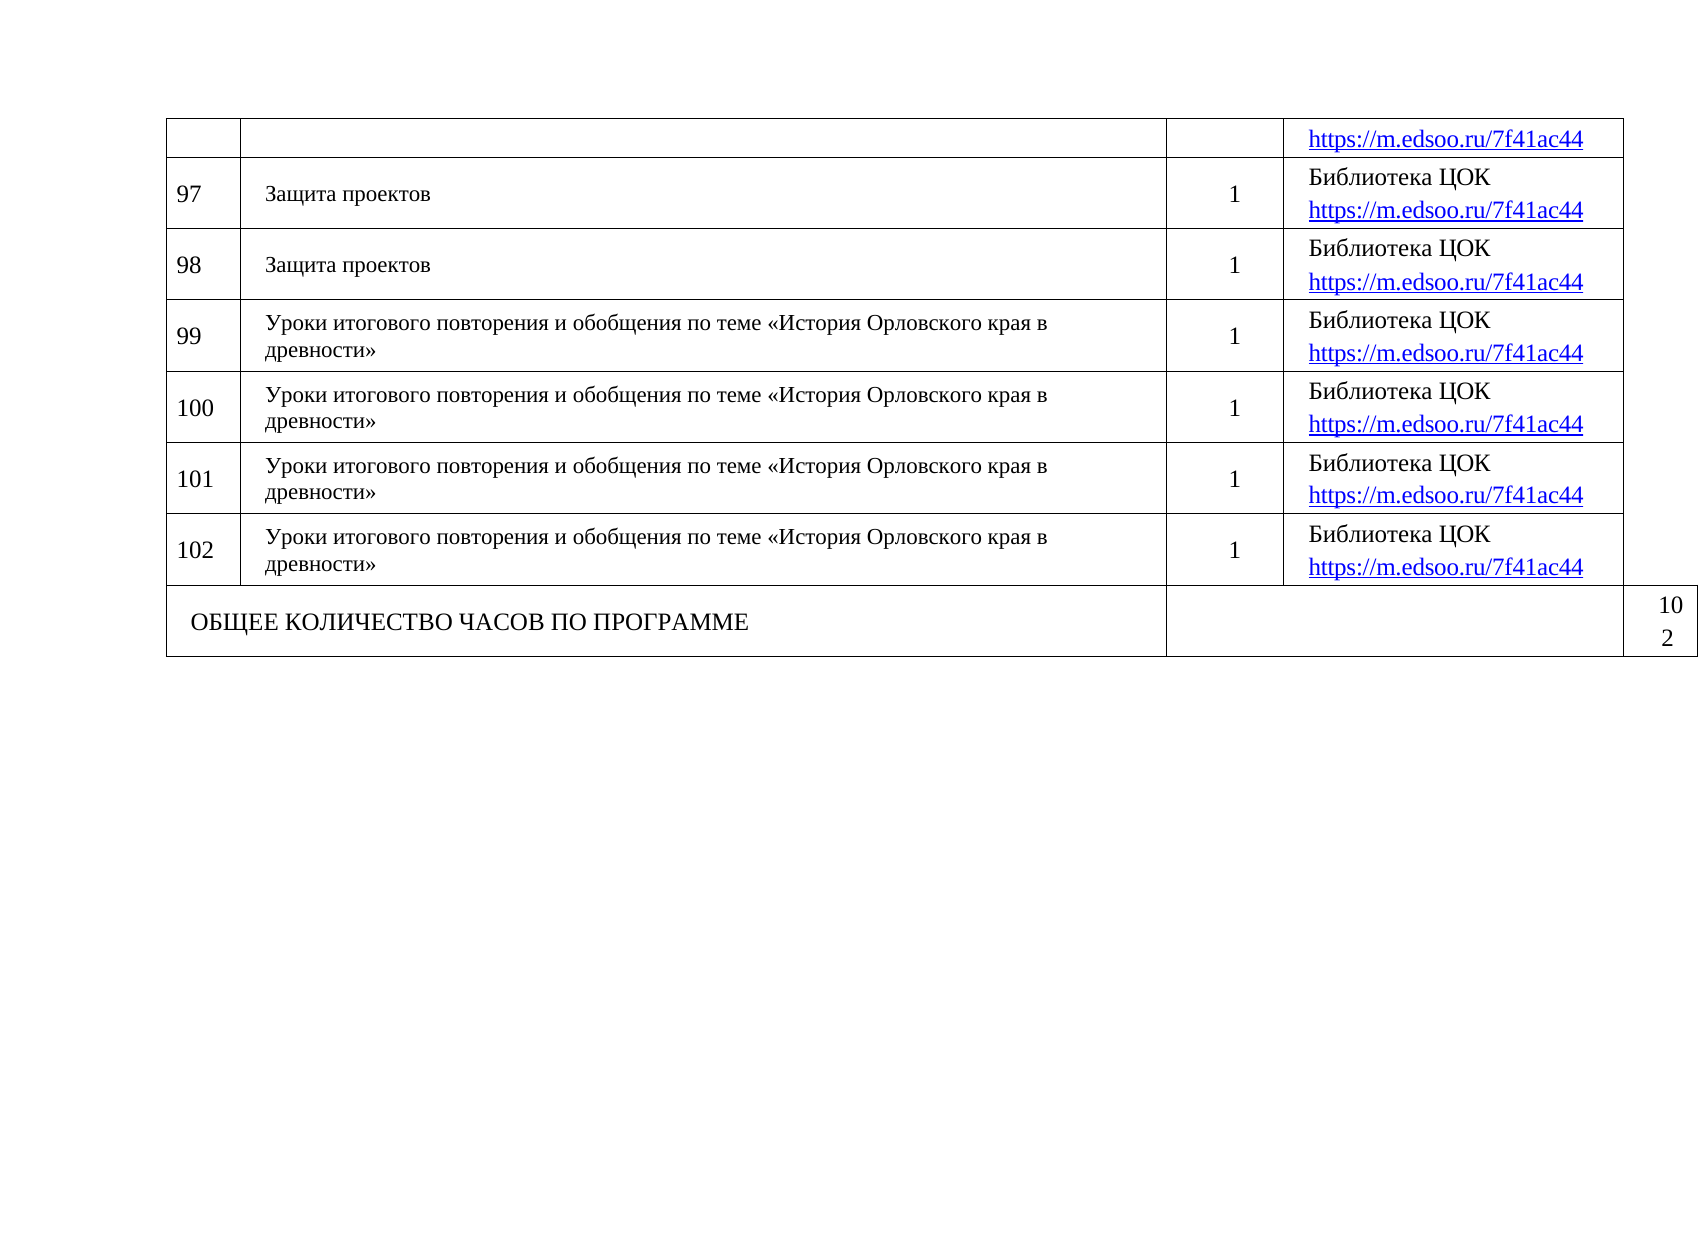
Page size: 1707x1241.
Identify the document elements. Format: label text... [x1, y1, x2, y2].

table_cell 97 [167, 158, 240, 228]
table_cell 98 [167, 229, 240, 299]
table_cell Уроки итогового повторения и обобщения по теме «История Орловского края в древности» [241, 372, 1166, 442]
table_cell Уроки итогового повторения и обобщения по теме «История Орловского края в древности» [241, 514, 1166, 584]
table_cell 99 [167, 300, 240, 371]
table_cell Библиотека ЦОК https://m.edsoo.ru/7f41ac44 [1284, 372, 1623, 442]
table_cell 102 [1624, 586, 1697, 656]
table_cell Библиотека ЦОК https://m.edsoo.ru/7f41ac44 [1284, 229, 1623, 299]
table_cell Библиотека ЦОК https://m.edsoo.ru/7f41ac44 [1284, 514, 1623, 584]
table_cell 100 [167, 372, 240, 442]
table_cell 102 [167, 514, 240, 584]
table_cell Библиотека ЦОК https://m.edsoo.ru/7f41ac44 [1284, 300, 1623, 371]
table_cell 1 [1167, 300, 1283, 371]
table_cell ОБЩЕЕ КОЛИЧЕСТВО ЧАСОВ ПО ПРОГРАММЕ [167, 586, 1166, 656]
table_cell 1 [1167, 158, 1283, 228]
table_cell 1 [1167, 119, 1283, 156]
table_cell 1 [1167, 443, 1283, 513]
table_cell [1284, 158, 1623, 228]
table_cell 1 [1167, 372, 1283, 442]
table_cell Защита проектов [241, 158, 1166, 228]
table_cell Защита проектов [241, 229, 1166, 299]
table_cell Уроки итогового повторения и обобщения по теме «История Орловского края в древности» [241, 443, 1166, 513]
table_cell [241, 119, 1166, 156]
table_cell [1284, 119, 1623, 156]
table_cell 1 [1167, 514, 1283, 584]
table_cell Библиотека ЦОК https://m.edsoo.ru/7f41ac44 [1284, 443, 1623, 513]
table_cell Уроки итогового повторения и обобщения по теме «История Орловского края в древности» [241, 300, 1166, 371]
table_cell 96 [167, 119, 240, 156]
table_cell [1167, 586, 1623, 656]
table_cell 101 [167, 443, 240, 513]
table_cell 1 [1167, 229, 1283, 299]
